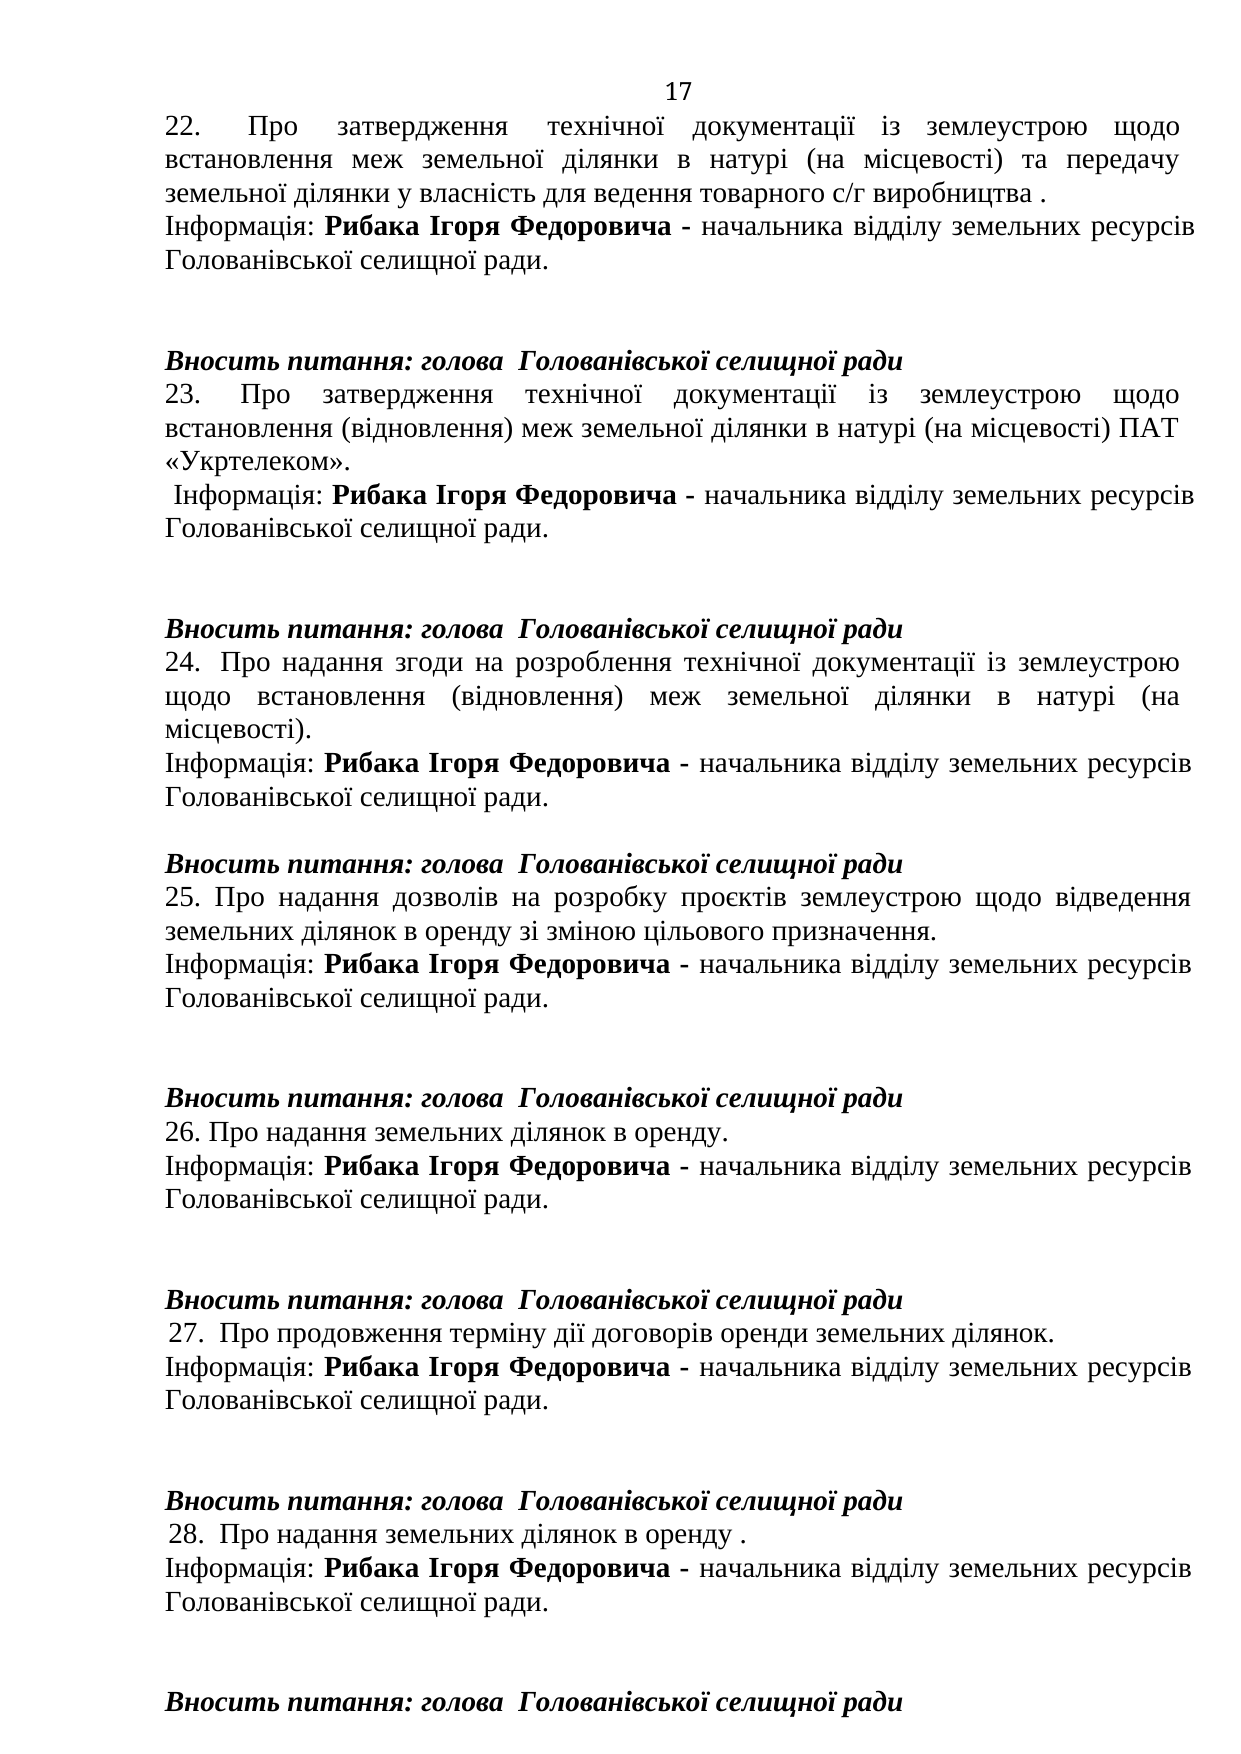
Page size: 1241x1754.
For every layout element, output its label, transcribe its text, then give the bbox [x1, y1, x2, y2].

text Інформація: Рибака Ігоря Федоровича - начальника відділу земельних ресурсів Голованівської селищної ради. [164, 1148, 1192, 1215]
text 22. Про затвердження технічної документації із землеустрою щодо встановлення меж земельної ділянки в натурі (на місцевості) та передачу земельної ділянки у власність для ведення товарного с/г виробництва . [164, 108, 1181, 208]
text 28. Про надання земельних ділянок в оренду . [139, 1517, 1181, 1550]
text Інформація: Рибака Ігоря Федоровича - начальника відділу земельних ресурсів Голованівської селищної ради. [164, 477, 1195, 544]
text 24. Про надання згоди на розроблення технічної документації із землеустрою щодо встановлення (відновлення) меж земельної ділянки в натурі (на місцевості). [164, 644, 1181, 745]
text Вносить питання: голова Голованівської селищної ради [164, 1684, 1192, 1718]
text Вносить питання: голова Голованівської селищної ради [164, 343, 1192, 376]
text Інформація: Рибака Ігоря Федоровича - начальника відділу земельних ресурсів Голованівської селищної ради. [164, 208, 1195, 276]
text 27. Про продовження терміну дії договорів оренди земельних ділянок. [139, 1315, 1181, 1349]
text Інформація: Рибака Ігоря Федоровича - начальника відділу земельних ресурсів Голованівської селищної ради. [164, 1349, 1192, 1416]
text Вносить питання: голова Голованівської селищної ради [164, 846, 1192, 879]
text Вносить питання: голова Голованівської селищної ради [164, 1081, 1192, 1114]
text 26. Про надання земельних ділянок в оренду. [164, 1114, 1192, 1148]
text 25. Про надання дозволів на розробку проєктів землеустрою щодо відведення земельних ділянок в оренду зі зміною цільового призначення. [164, 879, 1192, 946]
text Вносить питання: голова Голованівської селищної ради [164, 611, 1192, 644]
text Інформація: Рибака Ігоря Федоровича - начальника відділу земельних ресурсів Голованівської селищної ради. [164, 745, 1192, 812]
text 23. Про затвердження технічної документації із землеустрою щодо встановлення (відновлення) меж земельної ділянки в натурі (на місцевості) ПАТ «Укртелеком». [164, 376, 1181, 477]
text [164, 1550, 1192, 1617]
text Інформація: Рибака Ігоря Федоровича - начальника відділу земельних ресурсів Голованівської селищної ради. [164, 946, 1192, 1013]
text Вносить питання: голова Голованівської селищної ради [164, 1483, 1192, 1517]
text Вносить питання: голова Голованівської селищної ради [164, 1282, 1192, 1315]
